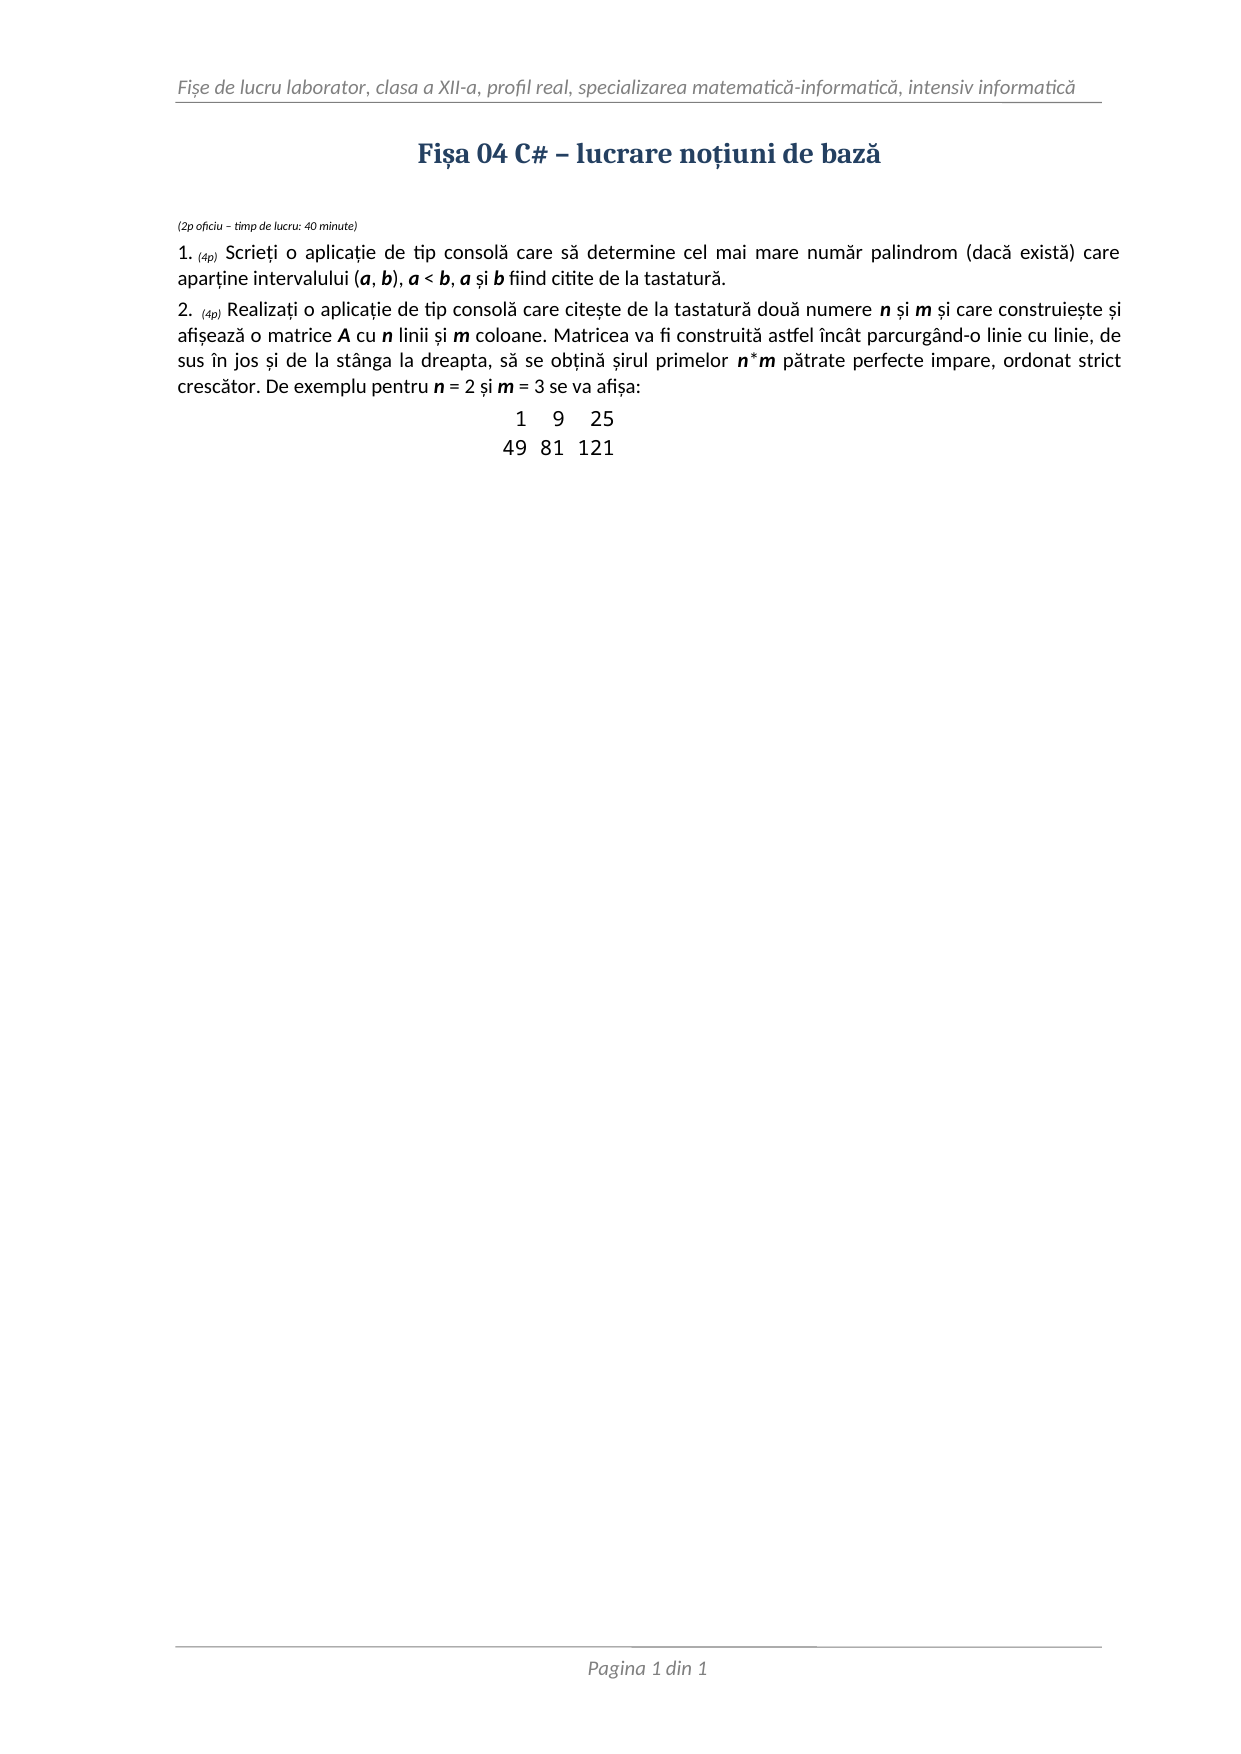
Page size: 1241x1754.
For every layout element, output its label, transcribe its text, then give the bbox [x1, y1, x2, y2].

text 49 81 121 [177, 433, 1122, 461]
list (4p) Scrieți o aplicație de tip consolă care să determine cel mai mare număr palindrom (dacă există) care aparține intervalului (a, b), a < b, a și b fiind citite de la tastatură. [177, 239, 1122, 290]
text (2p oficiu – timp de lucru: 40 minute) [177, 208, 1122, 233]
subtitle Fișa 04 C# – lucrare noțiuni de bază [177, 137, 1122, 170]
list (4p) Realizați o aplicație de tip consolă care citește de la tastatură două numere n și m și care construiește și afișează o matrice A cu n linii și m coloane. Matricea va fi construită astfel încât parcurgând-o linie cu linie, de sus în jos și de la stânga la dreapta, să se obțină șirul primelor n*m pătrate perfecte impare, ordonat strict crescător. De exemplu pentru n = 2 și m = 3 se va afișa: [177, 297, 1122, 398]
text 1 9 25 [177, 404, 1122, 433]
